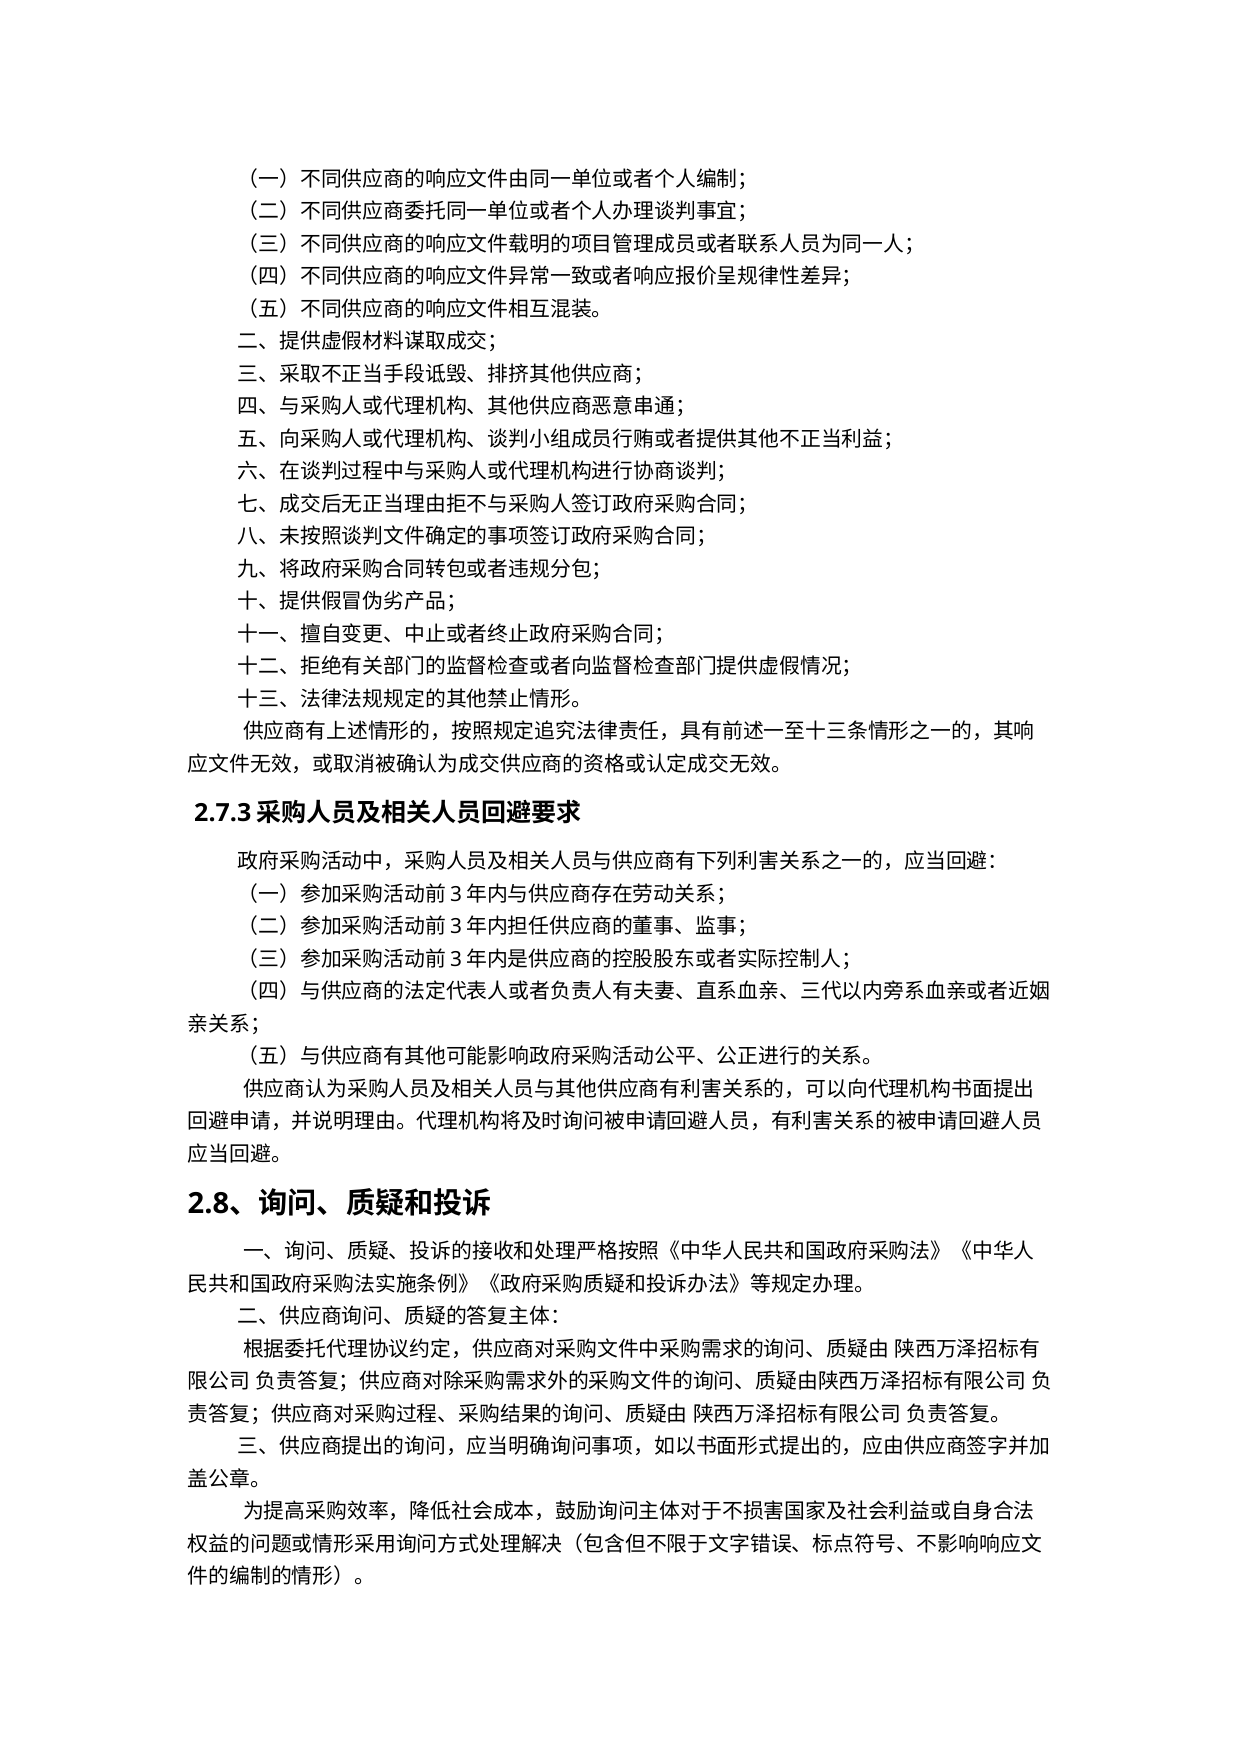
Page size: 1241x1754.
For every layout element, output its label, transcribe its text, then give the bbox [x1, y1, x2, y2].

text 三、采取不正当手段诋毁、排挤其他供应商； [187, 357, 1053, 389]
text （五）与供应商有其他可能影响政府采购活动公平、公正进行的关系。 [187, 1039, 1053, 1072]
text （三）参加采购活动前3年内是供应商的控股股东或者实际控制人； [187, 942, 1053, 974]
text （二）不同供应商委托同一单位或者个人办理谈判事宜； [187, 194, 1053, 227]
text 五、向采购人或代理机构、谈判小组成员行贿或者提供其他不正当利益； [187, 422, 1053, 454]
text （一）不同供应商的响应文件由同一单位或者个人编制； [187, 162, 1053, 194]
text 六、在谈判过程中与采购人或代理机构进行协商谈判； [187, 454, 1053, 487]
text 二、供应商询问、质疑的答复主体： [187, 1299, 1053, 1332]
text 十三、法律法规规定的其他禁止情形。 [187, 682, 1053, 714]
text 为提高采购效率，降低社会成本，鼓励询问主体对于不损害国家及社会利益或自身合法权益的问题或情形采用询问方式处理解决（包含但不限于文字错误、标点符号、不影响响应文件的编制的情形）。 [187, 1494, 1053, 1592]
text 四、与采购人或代理机构、其他供应商恶意串通； [187, 389, 1053, 422]
text 根据委托代理协议约定，供应商对采购文件中采购需求的询问、质疑由 陕西万泽招标有限公司 负责答复；供应商对除采购需求外的采购文件的询问、质疑由陕西万泽招标有限公司 负责答复；供应商对采购过程、采购结果的询问、质疑由 陕西万泽招标有限公司 负责答复。 [187, 1332, 1053, 1429]
text 2.8、询问、质疑和投诉 [187, 1169, 1053, 1234]
text 一、询问、质疑、投诉的接收和处理严格按照《中华人民共和国政府采购法》《中华人民共和国政府采购法实施条例》《政府采购质疑和投诉办法》等规定办理。 [187, 1234, 1053, 1299]
text 七、成交后无正当理由拒不与采购人签订政府采购合同； [187, 487, 1053, 519]
text 政府采购活动中，采购人员及相关人员与供应商有下列利害关系之一的，应当回避： [187, 844, 1053, 877]
text 供应商认为采购人员及相关人员与其他供应商有利害关系的，可以向代理机构书面提出回避申请，并说明理由。代理机构将及时询问被申请回避人员，有利害关系的被申请回避人员应当回避。 [187, 1072, 1053, 1169]
text 九、将政府采购合同转包或者违规分包； [187, 552, 1053, 584]
text 三、供应商提出的询问，应当明确询问事项，如以书面形式提出的，应由供应商签字并加盖公章。 [187, 1429, 1053, 1494]
text 十、提供假冒伪劣产品； [187, 584, 1053, 617]
text （五）不同供应商的响应文件相互混装。 [187, 292, 1053, 324]
text 供应商有上述情形的，按照规定追究法律责任，具有前述一至十三条情形之一的，其响应文件无效，或取消被确认为成交供应商的资格或认定成交无效。 [187, 714, 1053, 779]
text （二）参加采购活动前3年内担任供应商的董事、监事； [187, 909, 1053, 942]
text （四）与供应商的法定代表人或者负责人有夫妻、直系血亲、三代以内旁系血亲或者近姻亲关系； [187, 974, 1053, 1039]
text 十一、擅自变更、中止或者终止政府采购合同； [187, 617, 1053, 649]
text （三）不同供应商的响应文件载明的项目管理成员或者联系人员为同一人； [187, 227, 1053, 259]
text 十二、拒绝有关部门的监督检查或者向监督检查部门提供虚假情况； [187, 649, 1053, 682]
text （四）不同供应商的响应文件异常一致或者响应报价呈规律性差异； [187, 259, 1053, 292]
text 2.7.3采购人员及相关人员回避要求 [187, 779, 1053, 844]
text 八、未按照谈判文件确定的事项签订政府采购合同； [187, 519, 1053, 552]
text 二、提供虚假材料谋取成交； [187, 324, 1053, 357]
text （一）参加采购活动前3年内与供应商存在劳动关系； [187, 877, 1053, 909]
